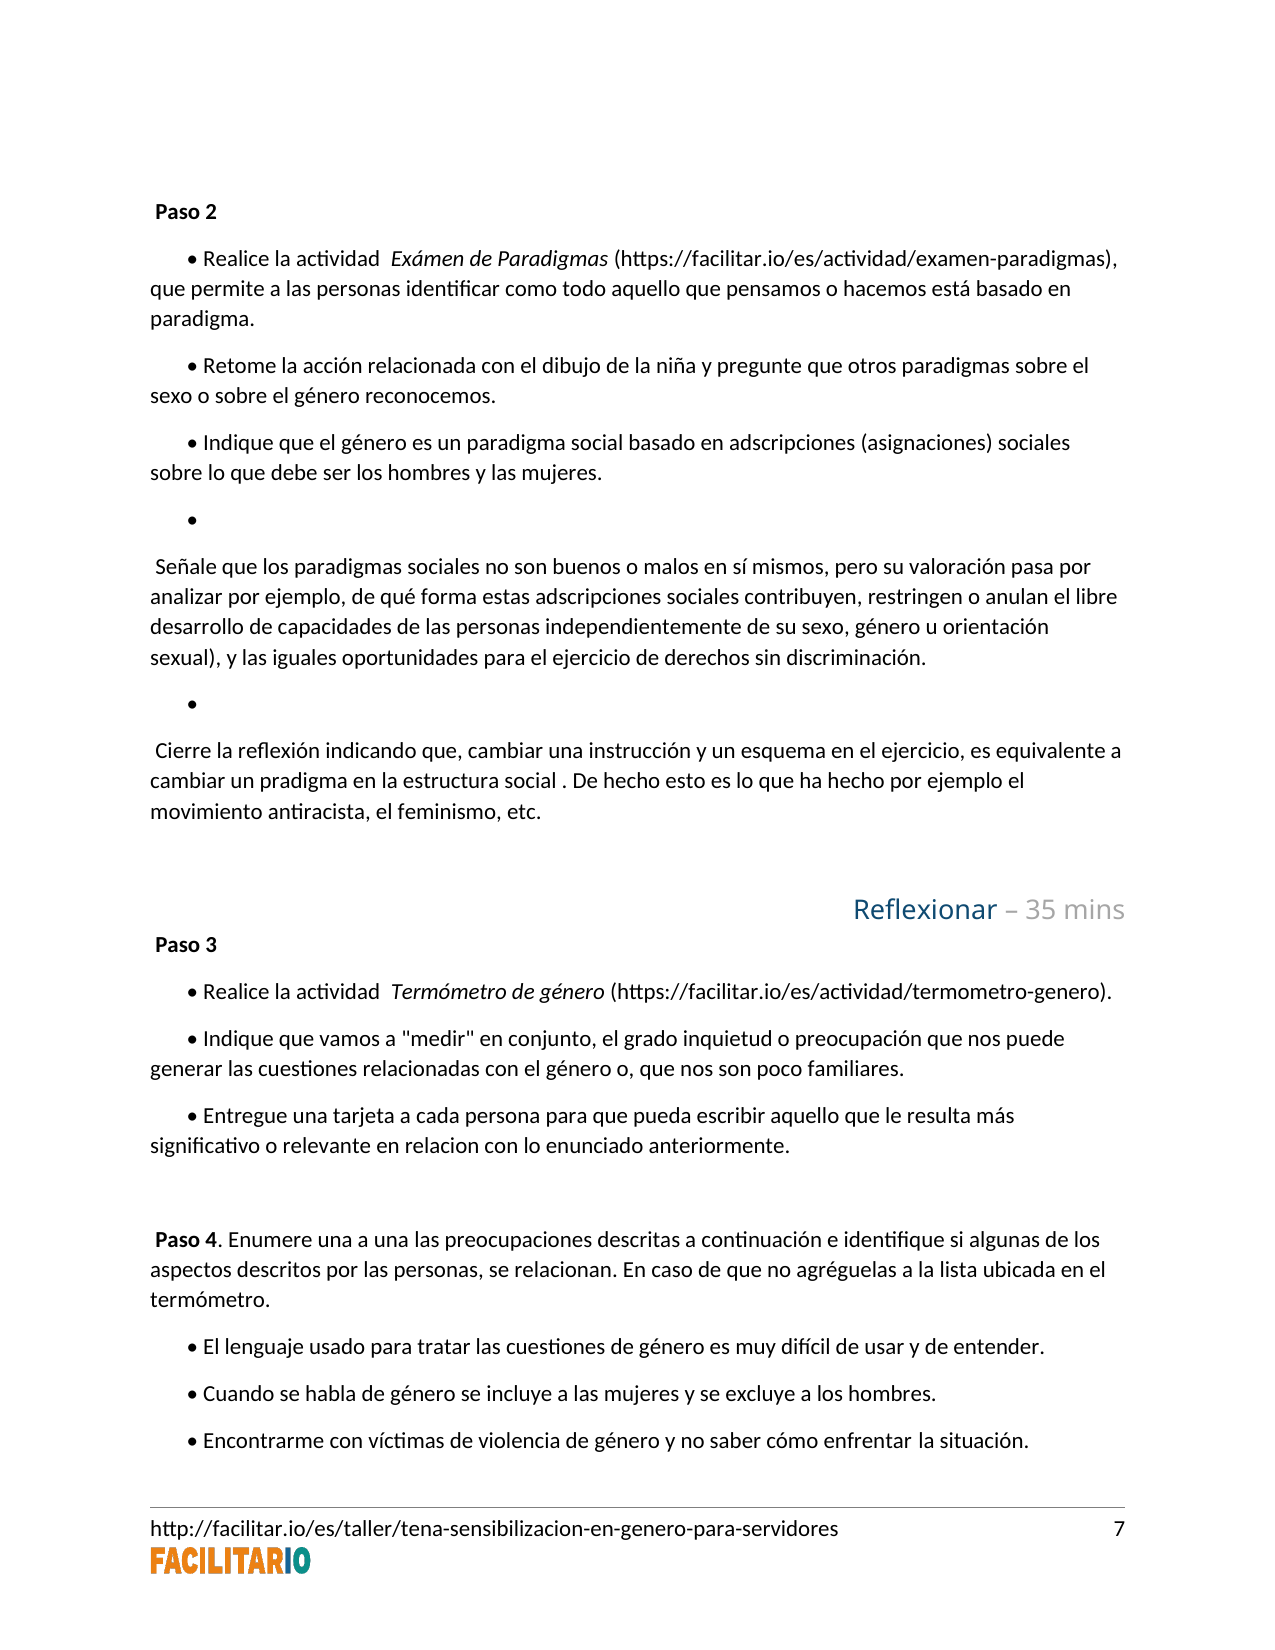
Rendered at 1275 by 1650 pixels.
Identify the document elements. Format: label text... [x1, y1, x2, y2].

text • Cuando se habla de género se incluye a las mujeres y se excluye a los hombres. [150, 1379, 1125, 1407]
text Paso 4. Enumere una a una las preocupaciones descritas a continuación e identifique si algunas de los aspectos descritos por las personas, se relacionan. En caso de que no agréguelas a la lista ubicada en el termómetro. [150, 1225, 1125, 1314]
subtitle Reflexionar – 35 mins [150, 891, 1125, 927]
text Paso 3 [150, 930, 1125, 958]
text • [150, 505, 1125, 533]
text • Encontrarme con víctimas de violencia de género y no saber cómo enfrentar la situación. [150, 1426, 1125, 1454]
text Señale que los paradigmas sociales no son buenos o malos en sí mismos, pero su valoración pasa por analizar por ejemplo, de qué forma estas adscripciones sociales contribuyen, restringen o anulan el libre desarrollo de capacidades de las personas independientemente de su sexo, género u orientación sexual), y las iguales oportunidades para el ejercicio de derechos sin discriminación. [150, 552, 1125, 671]
text • Indique que vamos a "medir" en conjunto, el grado inquietud o preocupación que nos puede generar las cuestiones relacionadas con el género o, que nos son poco familiares. [150, 1024, 1125, 1082]
text Cierre la reflexión indicando que, cambiar una instrucción y un esquema en el ejercicio, es equivalente a cambiar un pradigma en la estructura social . De hecho esto es lo que ha hecho por ejemplo el movimiento antiracista, el feminismo, etc. [150, 736, 1125, 825]
text • Realice la actividad Termómetro de género (https://facilitar.io/es/actividad/termometro-genero). [150, 977, 1125, 1005]
text • Realice la actividad Exámen de Paradigmas (https://facilitar.io/es/actividad/examen-paradigmas), que permite a las personas identificar como todo aquello que pensamos o hacemos está basado en paradigma. [150, 244, 1125, 332]
picture [145, 1544, 315, 1576]
text • [150, 689, 1125, 718]
text • Entregue una tarjeta a cada persona para que pueda escribir aquello que le resulta más significativo o relevante en relacion con lo enunciado anteriormente. [150, 1101, 1125, 1159]
text • Retome la acción relacionada con el dibujo de la niña y pregunte que otros paradigmas sobre el sexo o sobre el género reconocemos. [150, 351, 1125, 409]
text • El lenguaje usado para tratar las cuestiones de género es muy difícil de usar y de entender. [150, 1332, 1125, 1361]
text • Indique que el género es un paradigma social basado en adscripciones (asignaciones) sociales sobre lo que debe ser los hombres y las mujeres. [150, 428, 1125, 486]
text Paso 2 [150, 197, 1125, 225]
